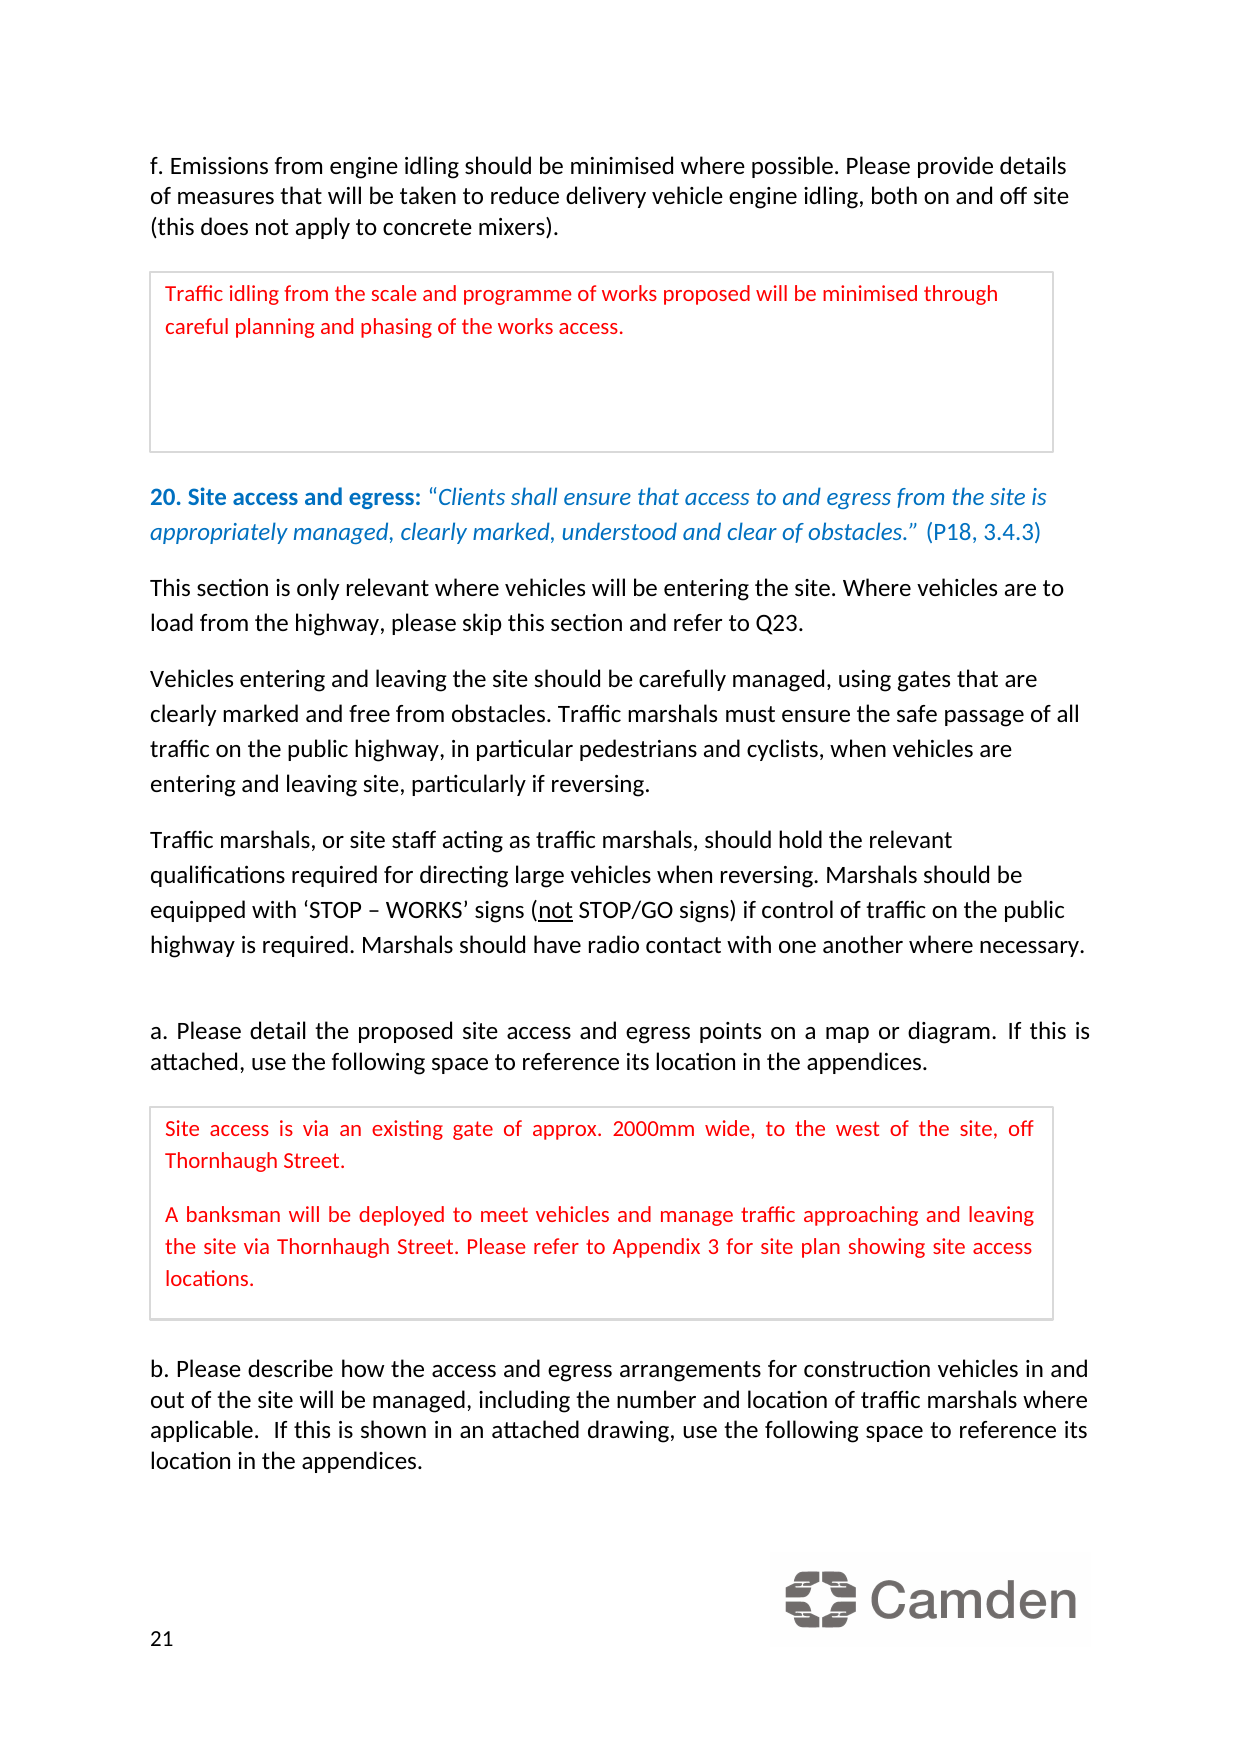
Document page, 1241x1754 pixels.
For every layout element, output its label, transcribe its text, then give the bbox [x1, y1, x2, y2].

text a. Please detail the proposed site access and egress points on a map or diagram. If this is attached, use the following space to reference its location in the appendices. [150, 1015, 1090, 1076]
text Vehicles entering and leaving the site should be carefully managed, using gates that are clearly marked and free from obstacles. Traffic marshals must ensure the safe passage of all traffic on the public highway, in particular pedestrians and cyclists, when vehicles are entering and leaving site, particularly if reversing. [150, 663, 1090, 799]
text This section is only relevant where vehicles will be entering the site. Where vehicles are to load from the highway, please skip this section and refer to Q23. [150, 572, 1090, 638]
text 20. Site access and egress: “Clients shall ensure that access to and egress from the site is appropriately managed, clearly marked, understood and clear of obstacles.” (P18, 3.4.3) [150, 482, 1090, 547]
text b. Please describe how the access and egress arrangements for construction vehicles in and out of the site will be managed, including the number and location of traffic marshals where applicable. If this is shown in an attached drawing, use the following space to reference its location in the appendices. [150, 1353, 1090, 1475]
text Traffic marshals, or site staff acting as traffic marshals, should hold the relevant qualifications required for directing large vehicles when reversing. Marshals should be equipped with ‘STOP – WORKS’ signs (not STOP/GO signs) if control of traffic on the public highway is required. Marshals should have radio contact with one another where necessary. [150, 824, 1090, 959]
picture [770, 1552, 1091, 1647]
text f. Emissions from engine idling should be minimised where possible. Please provide details of measures that will be taken to reduce delivery vehicle engine idling, both on and off site (this does not apply to concrete mixers). [150, 150, 1090, 242]
